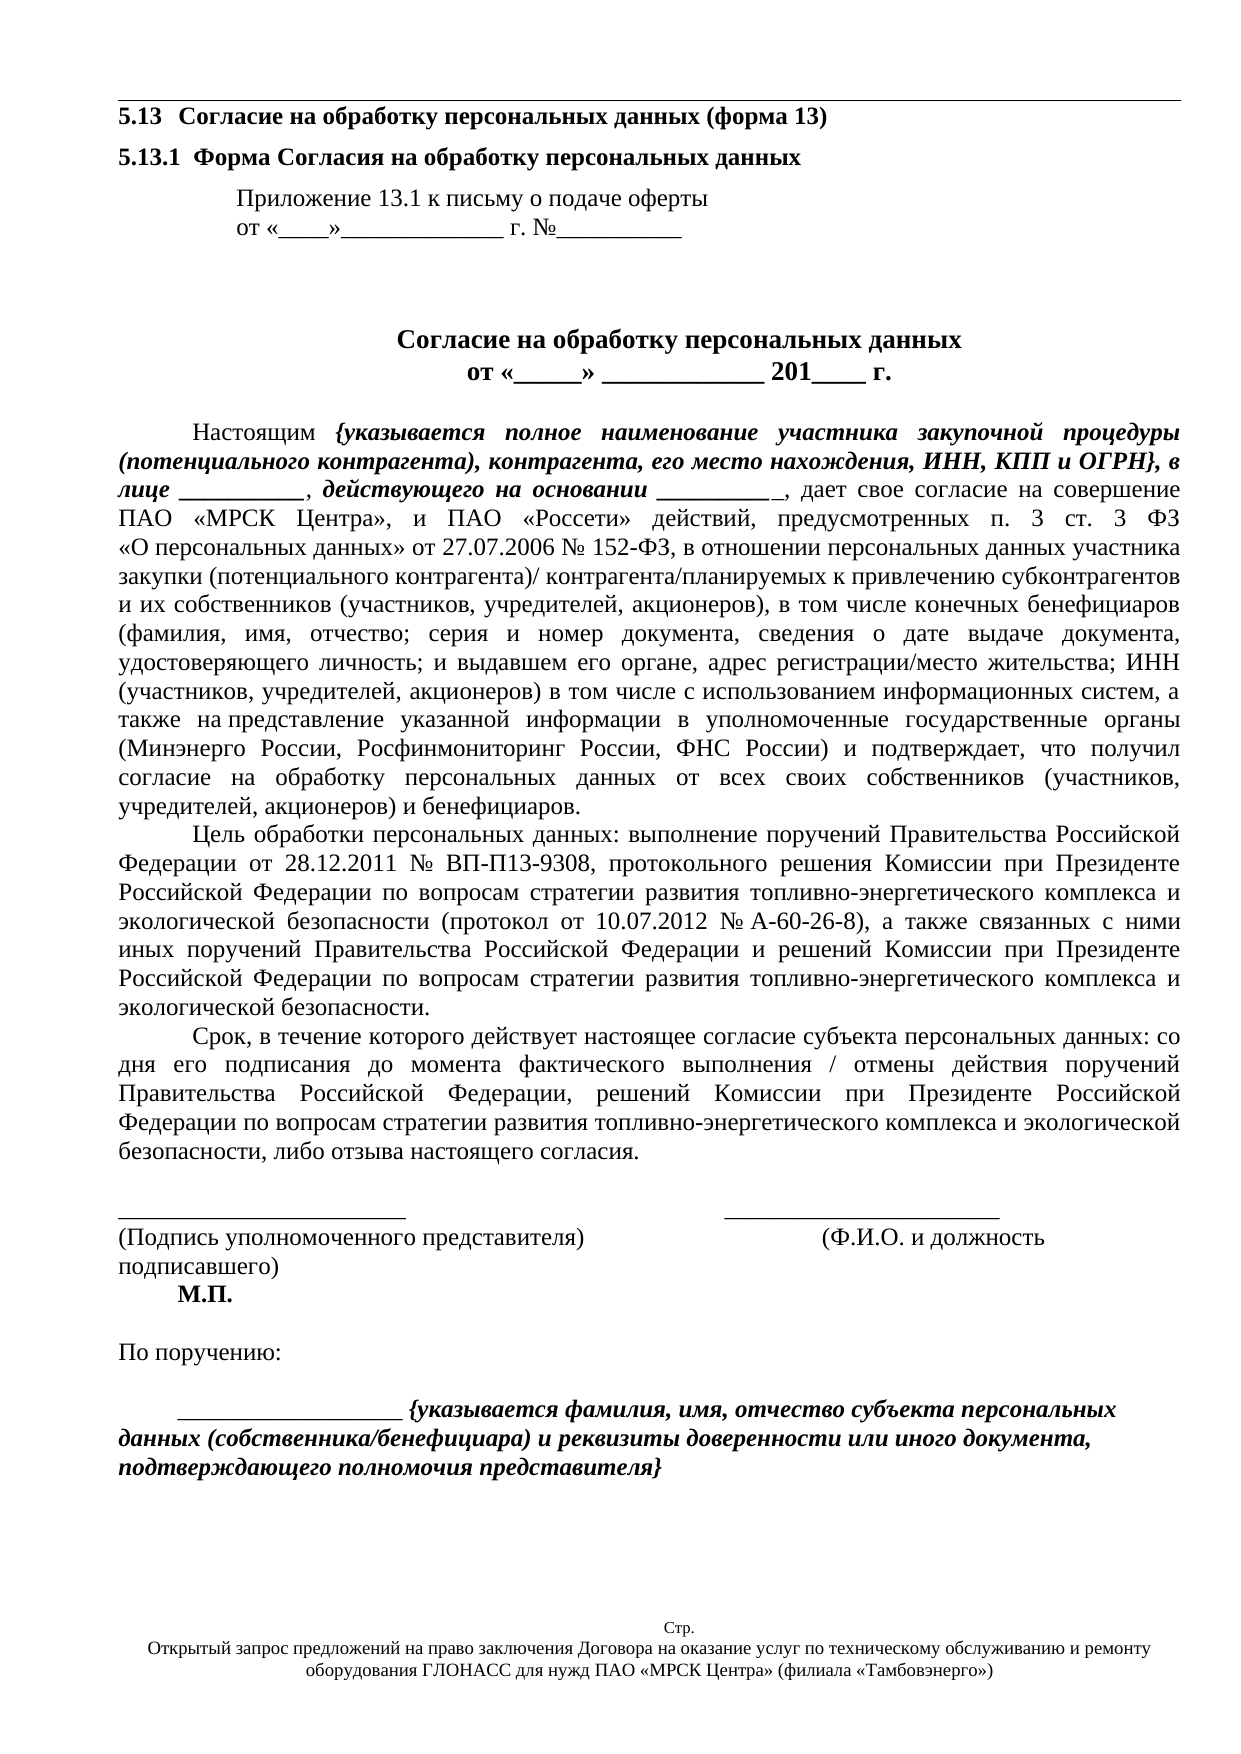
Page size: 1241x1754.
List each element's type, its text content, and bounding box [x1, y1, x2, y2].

text (Подпись уполномоченного представителя) (Ф.И.О. и должность подписавшего) [118, 1222, 1181, 1279]
text __________________ {указывается фамилия, имя, отчество субъекта персональных данных (собственника/бенефициара) и реквизиты доверенности или иного документа, подтверждающего полномочия представителя} [118, 1394, 1181, 1481]
text Настоящим {указывается полное наименование участника закупочной процедуры (потенциального контрагента), контрагента, его место нахождения, ИНН, КПП и ОГРН}, в лице __________, действующего на основании __________, дает свое согласие на совершение ПАО «МРСК Центра», и ПАО «Россети» действий, предусмотренных п. 3 ст. 3 ФЗ «О персональных данных» от 27.07.2006 № 152-ФЗ, в отношении персональных данных участника закупки (потенциального контрагента)/ контрагента/планируемых к привлечению субконтрагентов и их собственников (участников, учредителей, акционеров), в том числе конечных бенефициаров (фамилия, имя, отчество; серия и номер документа, сведения о дате выдаче документа, удостоверяющего личность; и выдавшем его органе, адрес регистрации/место жительства; ИНН (участников, учредителей, акционеров) в том числе с использованием информационных систем, а также на представление указанной информации в уполномоченные государственные органы (Минэнерго России, Росфинмониторинг России, ФНС России) и подтверждает, что получил согласие на обработку персональных данных от всех своих собственников (участников, учредителей, акционеров) и бенефициаров. [118, 417, 1181, 819]
text По поручению: [118, 1337, 1181, 1366]
subtitle Согласие на обработку персональных данных (форма 13) [118, 101, 1181, 130]
text М.П. [118, 1279, 1181, 1308]
text Срок, в течение которого действует настоящее согласие субъекта персональных данных: со дня его подписания до момента фактического выполнения / отмены действия поручений Правительства Российской Федерации, решений Комиссии при Президенте Российской Федерации по вопросам стратегии развития топливно-энергетического комплекса и экологической безопасности, либо отзыва настоящего согласия. [118, 1021, 1181, 1164]
text _______________________ ______________________ [118, 1193, 1181, 1222]
text Согласие на обработку персональных данных [118, 324, 1181, 355]
subtitle Форма Согласия на обработку персональных данных [118, 142, 1181, 171]
text от «_____» ____________ 201____ г. [118, 355, 1181, 386]
text Цель обработки персональных данных: выполнение поручений Правительства Российской Федерации от 28.12.2011 № ВП-П13-9308, протокольного решения Комиссии при Президенте Российской Федерации по вопросам стратегии развития топливно-энергетического комплекса и экологической безопасности (протокол от 10.07.2012 № А-60-26-8), а также связанных с ними иных поручений Правительства Российской Федерации и решений Комиссии при Президенте Российской Федерации по вопросам стратегии развития топливно-энергетического комплекса и экологической безопасности. [118, 819, 1181, 1021]
text Приложение 13.1 к письму о подаче оферты от «____»_____________ г. №__________ [236, 183, 1181, 241]
